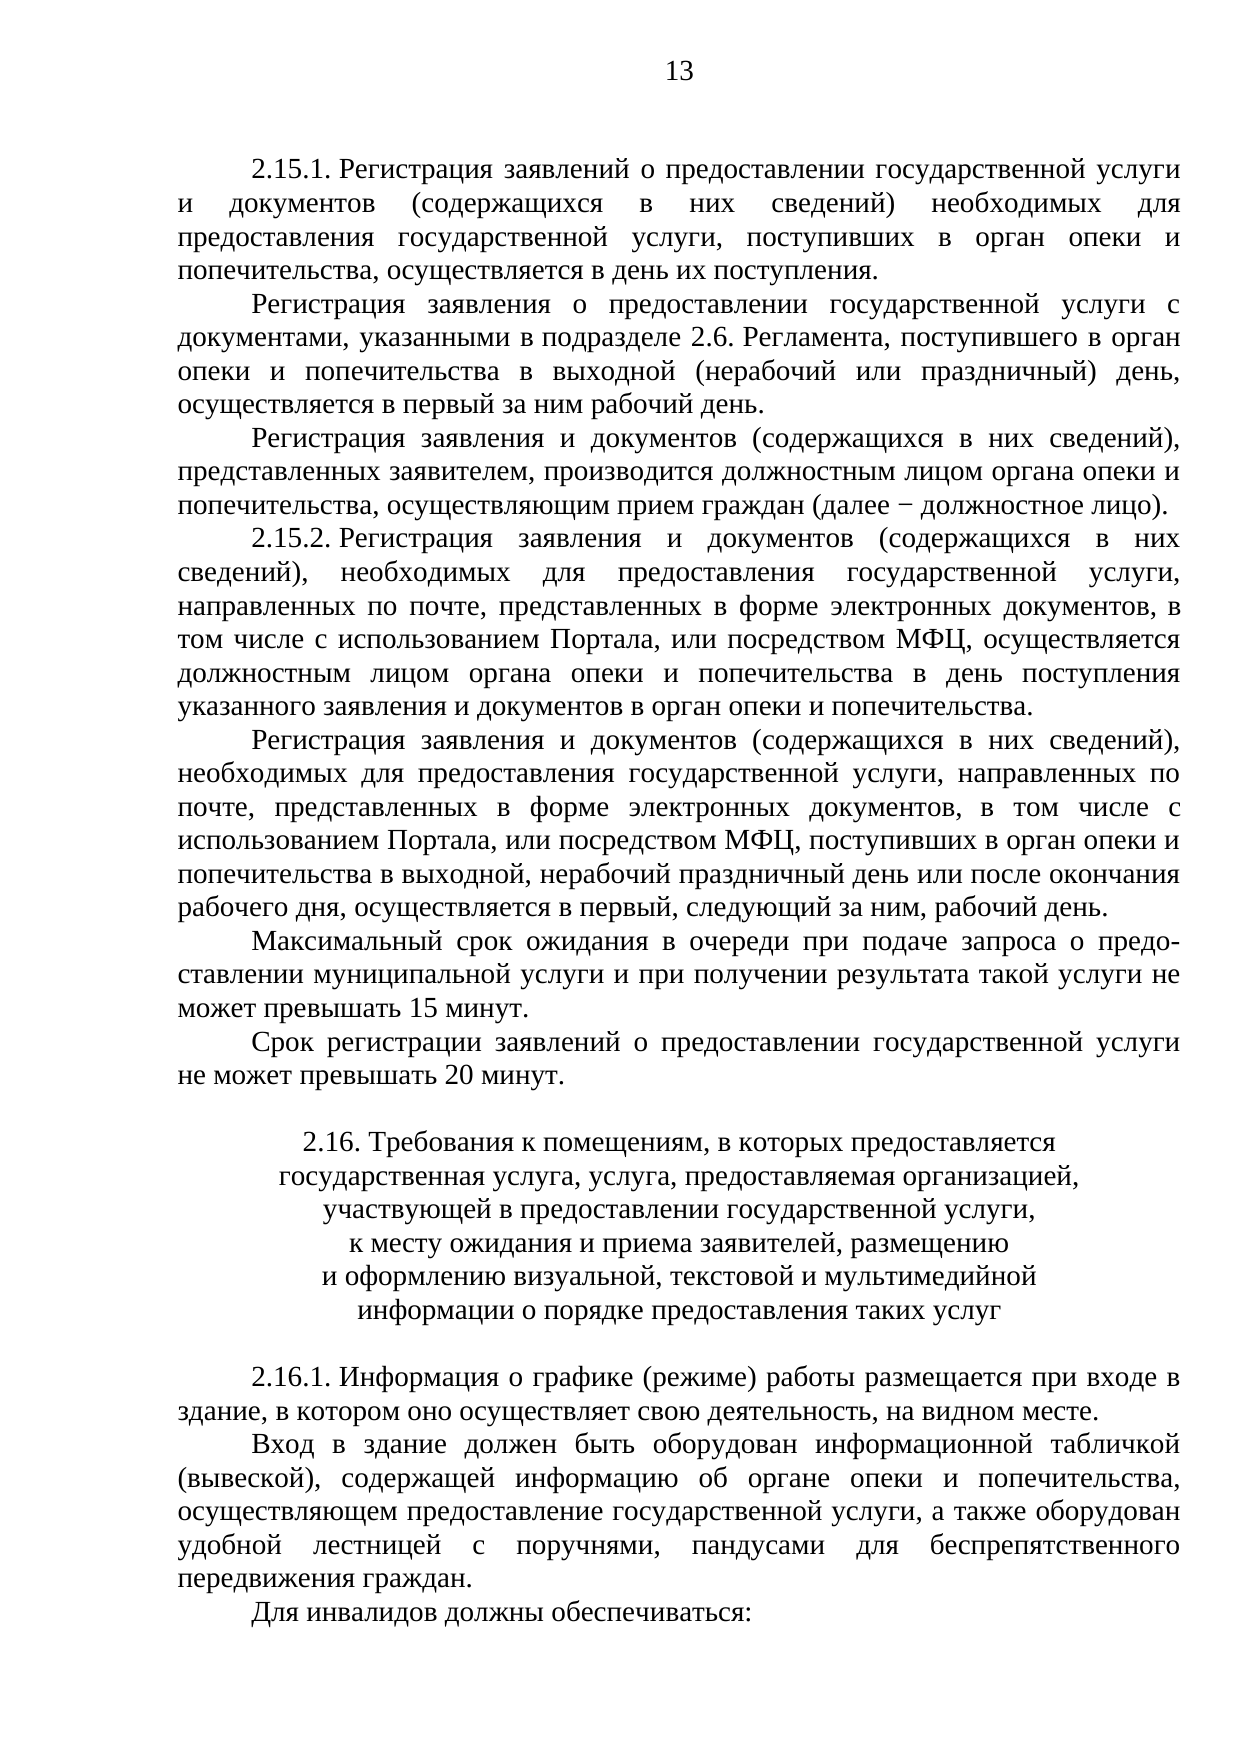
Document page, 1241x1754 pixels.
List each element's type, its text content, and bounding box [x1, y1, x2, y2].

text Регистрация заявления и документов (содержащихся в них сведений), представленных заявителем, производится должностным лицом органа опеки и попечительства, осуществляющим прием граждан (далее − должностное лицо). [177, 420, 1181, 521]
text к месту ожидания и приема заявителей, размещению [177, 1225, 1181, 1258]
text информации о порядке предоставления таких услуг [177, 1292, 1181, 1326]
text 2.16.1. Информация о графике (режиме) работы размещается при входе в здание, в котором оно осуществляет свою деятельность, на видном месте. [177, 1359, 1181, 1426]
text 2.16. Требования к помещениям, в которых предоставляется [177, 1124, 1181, 1158]
text и оформлению визуальной, текстовой и мультимедийной [177, 1258, 1181, 1292]
text Вход в здание должен быть оборудован информационной табличкой (вывеской), содержащей информацию об органе опеки и попечительства, осуществляющем предоставление государственной услуги, а также оборудован удобной лестницей с поручнями, пандусами для беспрепятственного передвижения граждан. [177, 1426, 1181, 1594]
text 2.15.2. Регистрация заявления и документов (содержащихся в них сведений), необходимых для предоставления государственной услуги, направленных по почте, представленных в форме электронных документов, в том числе с использованием Портала, или посредством МФЦ, осуществляется должностным лицом органа опеки и попечительства в день поступления указанного заявления и документов в орган опеки и попечительства. [177, 521, 1181, 722]
text Регистрация заявления и документов (содержащихся в них сведений), необходимых для предоставления государственной услуги, направленных по почте, представленных в форме электронных документов, в том числе с использованием Портала, или посредством МФЦ, поступивших в орган опеки и попечительства в выходной, нерабочий праздничный день или после окончания рабочего дня, осуществляется в первый, следующий за ним, рабочий день. [177, 722, 1181, 923]
text Регистрация заявления о предоставлении государственной услуги с документами, указанными в подразделе 2.6. Регламента, поступившего в орган опеки и попечительства в выходной (нерабочий или праздничный) день, осуществляется в первый за ним рабочий день. [177, 286, 1181, 420]
text участвующей в предоставлении государственной услуги, [177, 1191, 1181, 1225]
text 2.15.1. Регистрация заявлений о предоставлении государственной услуги и документов (содержащихся в них сведений) необходимых для предоставления государственной услуги, поступивших в орган опеки и попечительства, осуществляется в день их поступления. [177, 152, 1181, 286]
text Срок регистрации заявлений о предоставлении государственной услуги не может превышать 20 минут. [177, 1024, 1181, 1091]
text Максимальный срок ожидания в очереди при подаче запроса о предо-ставлении муниципальной услуги и при получении результата такой услуги не может превышать 15 минут. [177, 923, 1181, 1024]
text государственная услуга, услуга, предоставляемая организацией, [177, 1158, 1181, 1191]
text Для инвалидов должны обеспечиваться: [177, 1594, 1181, 1627]
